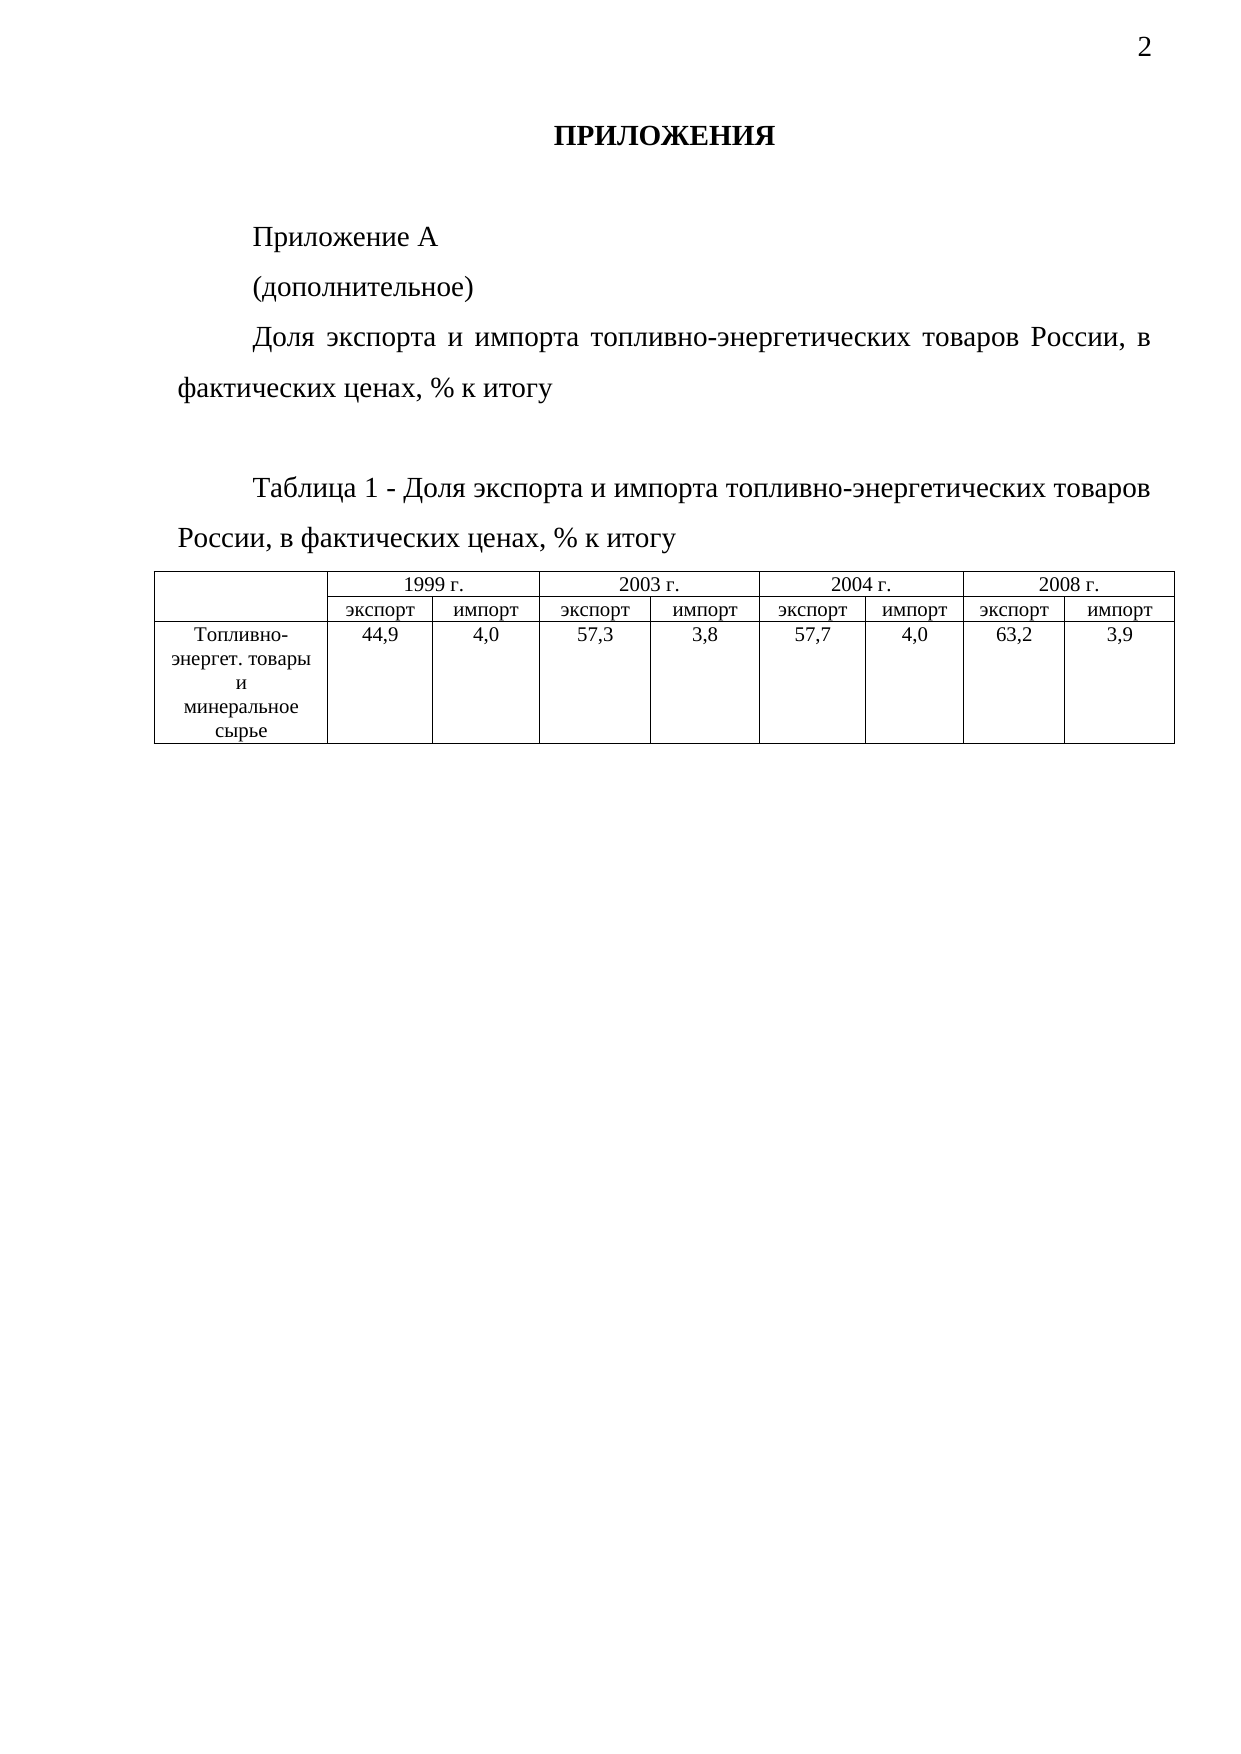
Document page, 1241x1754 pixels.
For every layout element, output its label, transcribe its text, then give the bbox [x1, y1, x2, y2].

text (дополнительное) [177, 269, 1152, 303]
table_cell импорт [866, 597, 963, 621]
subtitle Приложения [177, 118, 1152, 152]
table_cell 44,9 [328, 622, 432, 742]
table_header 2008 г. [964, 572, 1174, 596]
table_cell импорт [433, 597, 539, 621]
table_cell 57,3 [540, 622, 650, 742]
table_cell Топливно-энергет. товары и минеральное сырье [155, 622, 327, 742]
table_cell экспорт [540, 597, 650, 621]
table_header 1999 г. [328, 572, 539, 596]
table_cell 3,9 [1065, 622, 1174, 742]
table_cell 4,0 [433, 622, 539, 742]
table_cell 63,2 [964, 622, 1064, 742]
table_cell 57,7 [760, 622, 865, 742]
text Приложение А [177, 219, 1152, 252]
table_cell 3,8 [651, 622, 759, 742]
table_header [155, 572, 327, 621]
table_cell импорт [651, 597, 759, 621]
table_cell 4,0 [866, 622, 963, 742]
table_cell экспорт [328, 597, 432, 621]
text Таблица 1 - Доля экспорта и импорта топливно-энергетических товаров России, в фактических ценах, % к итогу [177, 470, 1152, 554]
table_header 2003 г. [540, 572, 759, 596]
text Доля экспорта и импорта топливно-энергетических товаров России, в фактических ценах, % к итогу [177, 319, 1152, 403]
table_cell экспорт [964, 597, 1064, 621]
table_cell импорт [1065, 597, 1174, 621]
table_cell экспорт [760, 597, 865, 621]
table_header 2004 г. [760, 572, 963, 596]
